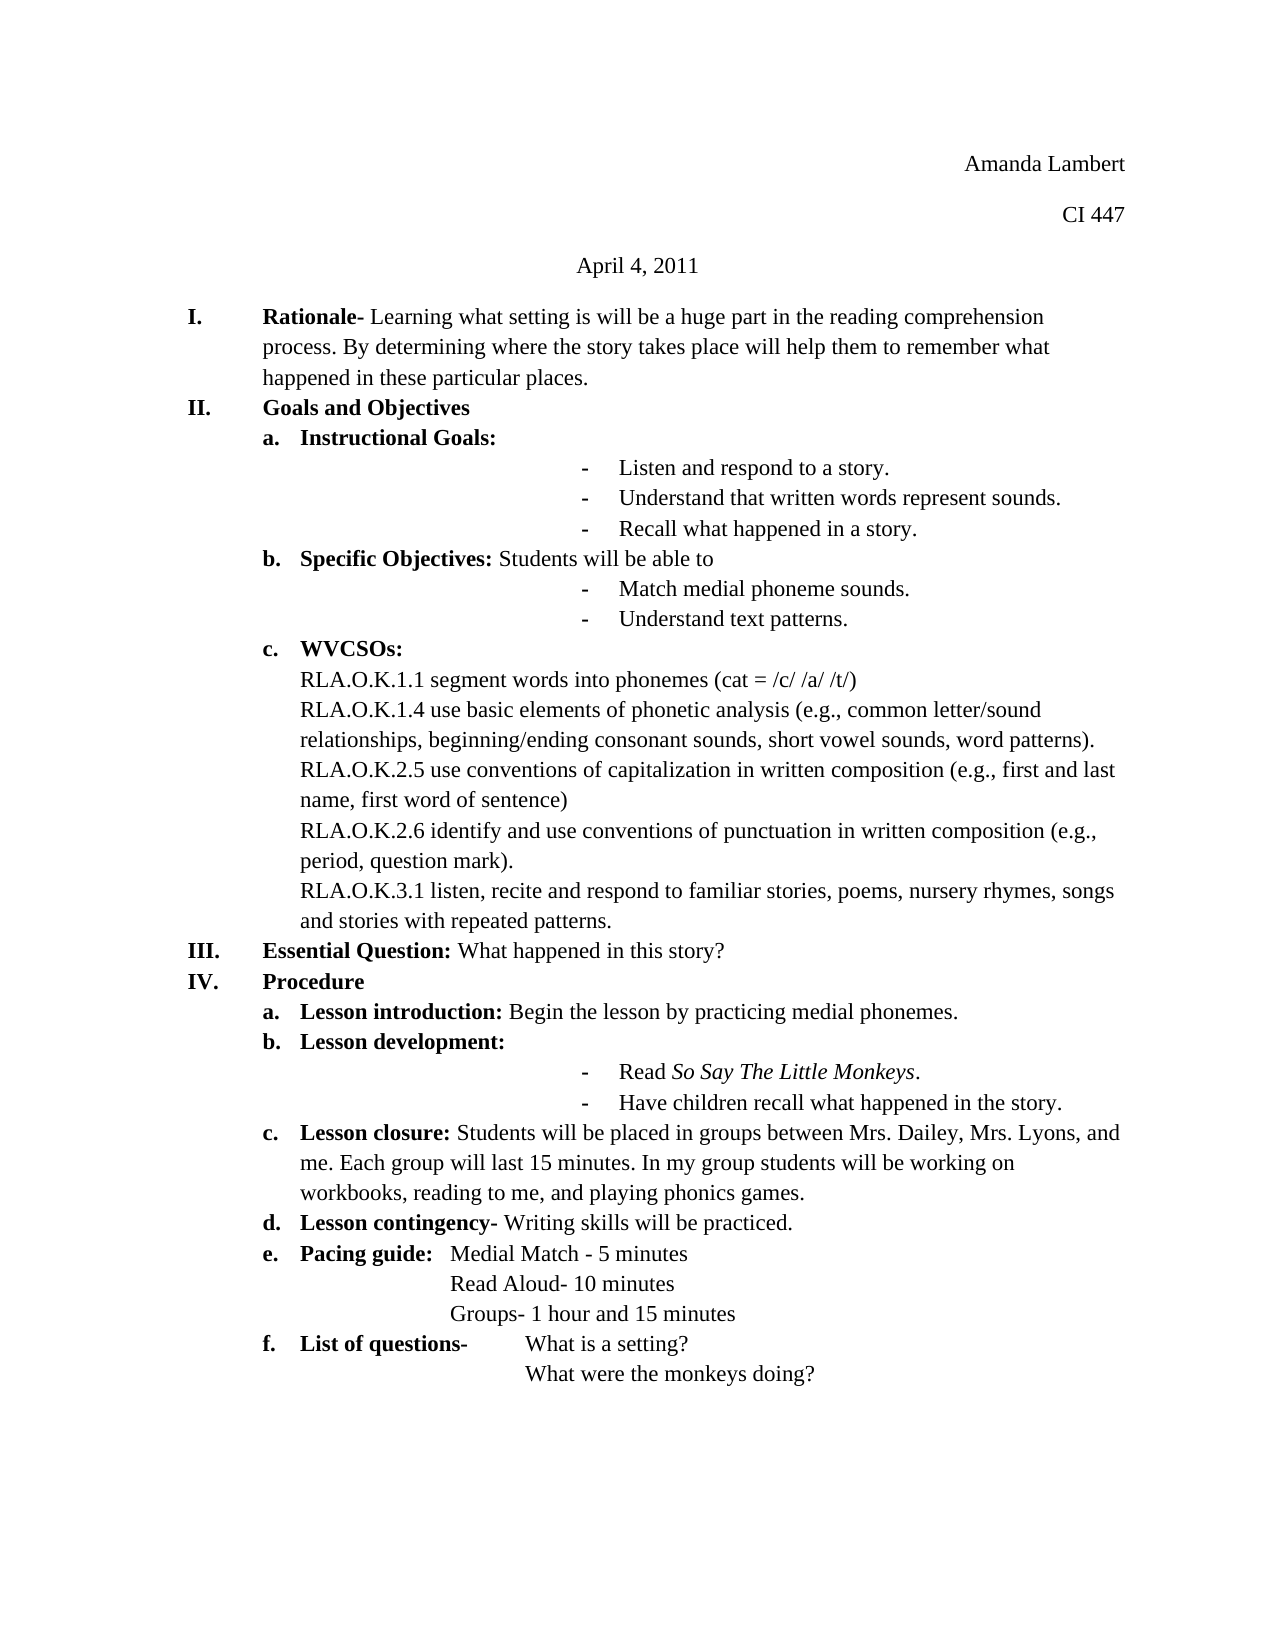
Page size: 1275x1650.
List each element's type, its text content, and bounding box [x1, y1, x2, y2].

list RLA.O.K.1.1 segment words into phonemes (cat = /c/ /a/ /t/) [300, 666, 1125, 692]
list RLA.O.K.1.4 use basic elements of phonetic analysis (e.g., common letter/sound relationships, beginning/ending consonant sounds, short vowel sounds, word patterns). [300, 696, 1125, 752]
list Lesson closure: Students will be placed in groups between Mrs. Dailey, Mrs. Lyons, and me. Each group will last 15 minutes. In my group students will be working on workbooks, reading to me, and playing phonics games. [262, 1119, 1125, 1206]
list Read Aloud- 10 minutes [300, 1270, 1125, 1296]
list Match medial phoneme sounds. [581, 575, 1125, 601]
list Procedure [187, 968, 1125, 994]
list Instructional Goals: [262, 424, 1125, 450]
list RLA.O.K.2.5 use conventions of capitalization in written composition (e.g., first and last name, first word of sentence) [300, 756, 1125, 813]
list Lesson development: [262, 1028, 1125, 1054]
list Lesson contingency- Writing skills will be practiced. [262, 1209, 1125, 1236]
text Amanda Lambert [150, 150, 1125, 176]
list WVCSOs: [262, 635, 1125, 662]
text CI 447 [150, 201, 1125, 227]
list Goals and Objectives [187, 394, 1125, 420]
list Essential Question: What happened in this story? [187, 937, 1125, 964]
list Read So Say The Little Monkeys. [581, 1058, 1125, 1085]
list Recall what happened in a story. [581, 514, 1125, 541]
list Understand that written words represent sounds. [581, 484, 1125, 511]
list List of questions- What is a setting? [262, 1330, 1125, 1357]
list Lesson introduction: Begin the lesson by practicing medial phonemes. [262, 998, 1125, 1024]
list What were the monkeys doing? [300, 1360, 1125, 1387]
list Specific Objectives: Students will be able to [262, 545, 1125, 571]
list Have children recall what happened in the story. [581, 1088, 1125, 1115]
list Understand text patterns. [581, 605, 1125, 632]
list Groups- 1 hour and 15 minutes [300, 1300, 1125, 1326]
list Rationale- Learning what setting is will be a huge part in the reading comprehension process. By determining where the story takes place will help them to remember what happened in these particular places. [187, 303, 1125, 390]
list Pacing guide: Medial Match - 5 minutes [262, 1239, 1125, 1266]
text April 4, 2011 [150, 252, 1125, 278]
list RLA.O.K.3.1 listen, recite and respond to familiar stories, poems, nursery rhymes, songs and stories with repeated patterns. [300, 877, 1125, 934]
list RLA.O.K.2.6 identify and use conventions of punctuation in written composition (e.g., period, question mark). [300, 817, 1125, 873]
list Listen and respond to a story. [581, 454, 1125, 481]
